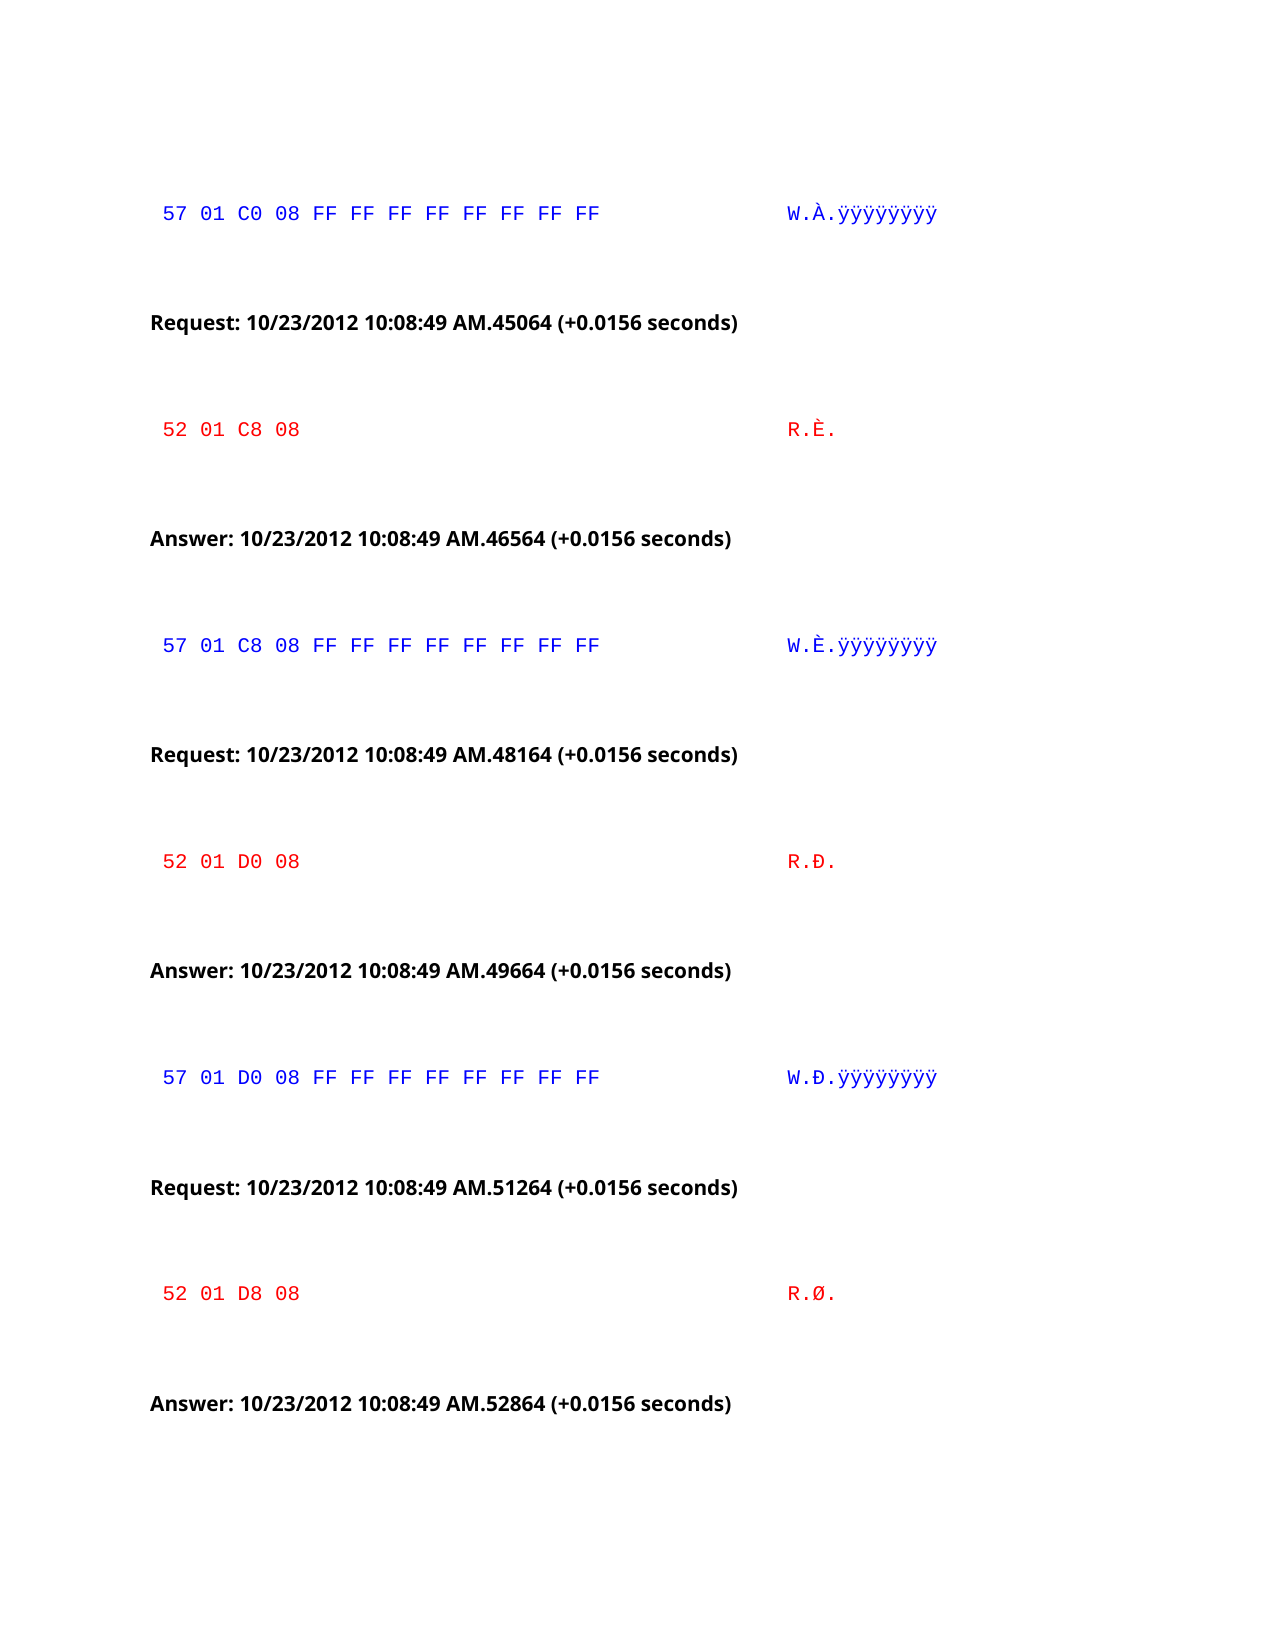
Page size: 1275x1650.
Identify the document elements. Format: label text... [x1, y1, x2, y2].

text 52 01 C8 08 R.È. [150, 419, 1125, 442]
text 57 01 C0 08 FF FF FF FF FF FF FF FF W.À.ÿÿÿÿÿÿÿÿ [150, 203, 1125, 226]
text Answer: 10/23/2012 10:08:49 AM.46564 (+0.0156 seconds) [150, 524, 1125, 553]
text 57 01 D0 08 FF FF FF FF FF FF FF FF W.Ð.ÿÿÿÿÿÿÿÿ [150, 1067, 1125, 1091]
text 52 01 D0 08 R.Ð. [150, 851, 1125, 874]
text Request: 10/23/2012 10:08:49 AM.45064 (+0.0156 seconds) [150, 308, 1125, 337]
text 52 01 D8 08 R.Ø. [150, 1283, 1125, 1307]
text 57 01 C8 08 FF FF FF FF FF FF FF FF W.È.ÿÿÿÿÿÿÿÿ [150, 635, 1125, 658]
text Answer: 10/23/2012 10:08:49 AM.49664 (+0.0156 seconds) [150, 957, 1125, 985]
text Request: 10/23/2012 10:08:49 AM.48164 (+0.0156 seconds) [150, 741, 1125, 769]
text Request: 10/23/2012 10:08:49 AM.51264 (+0.0156 seconds) [150, 1173, 1125, 1201]
text Answer: 10/23/2012 10:08:49 AM.52864 (+0.0156 seconds) [150, 1389, 1125, 1417]
